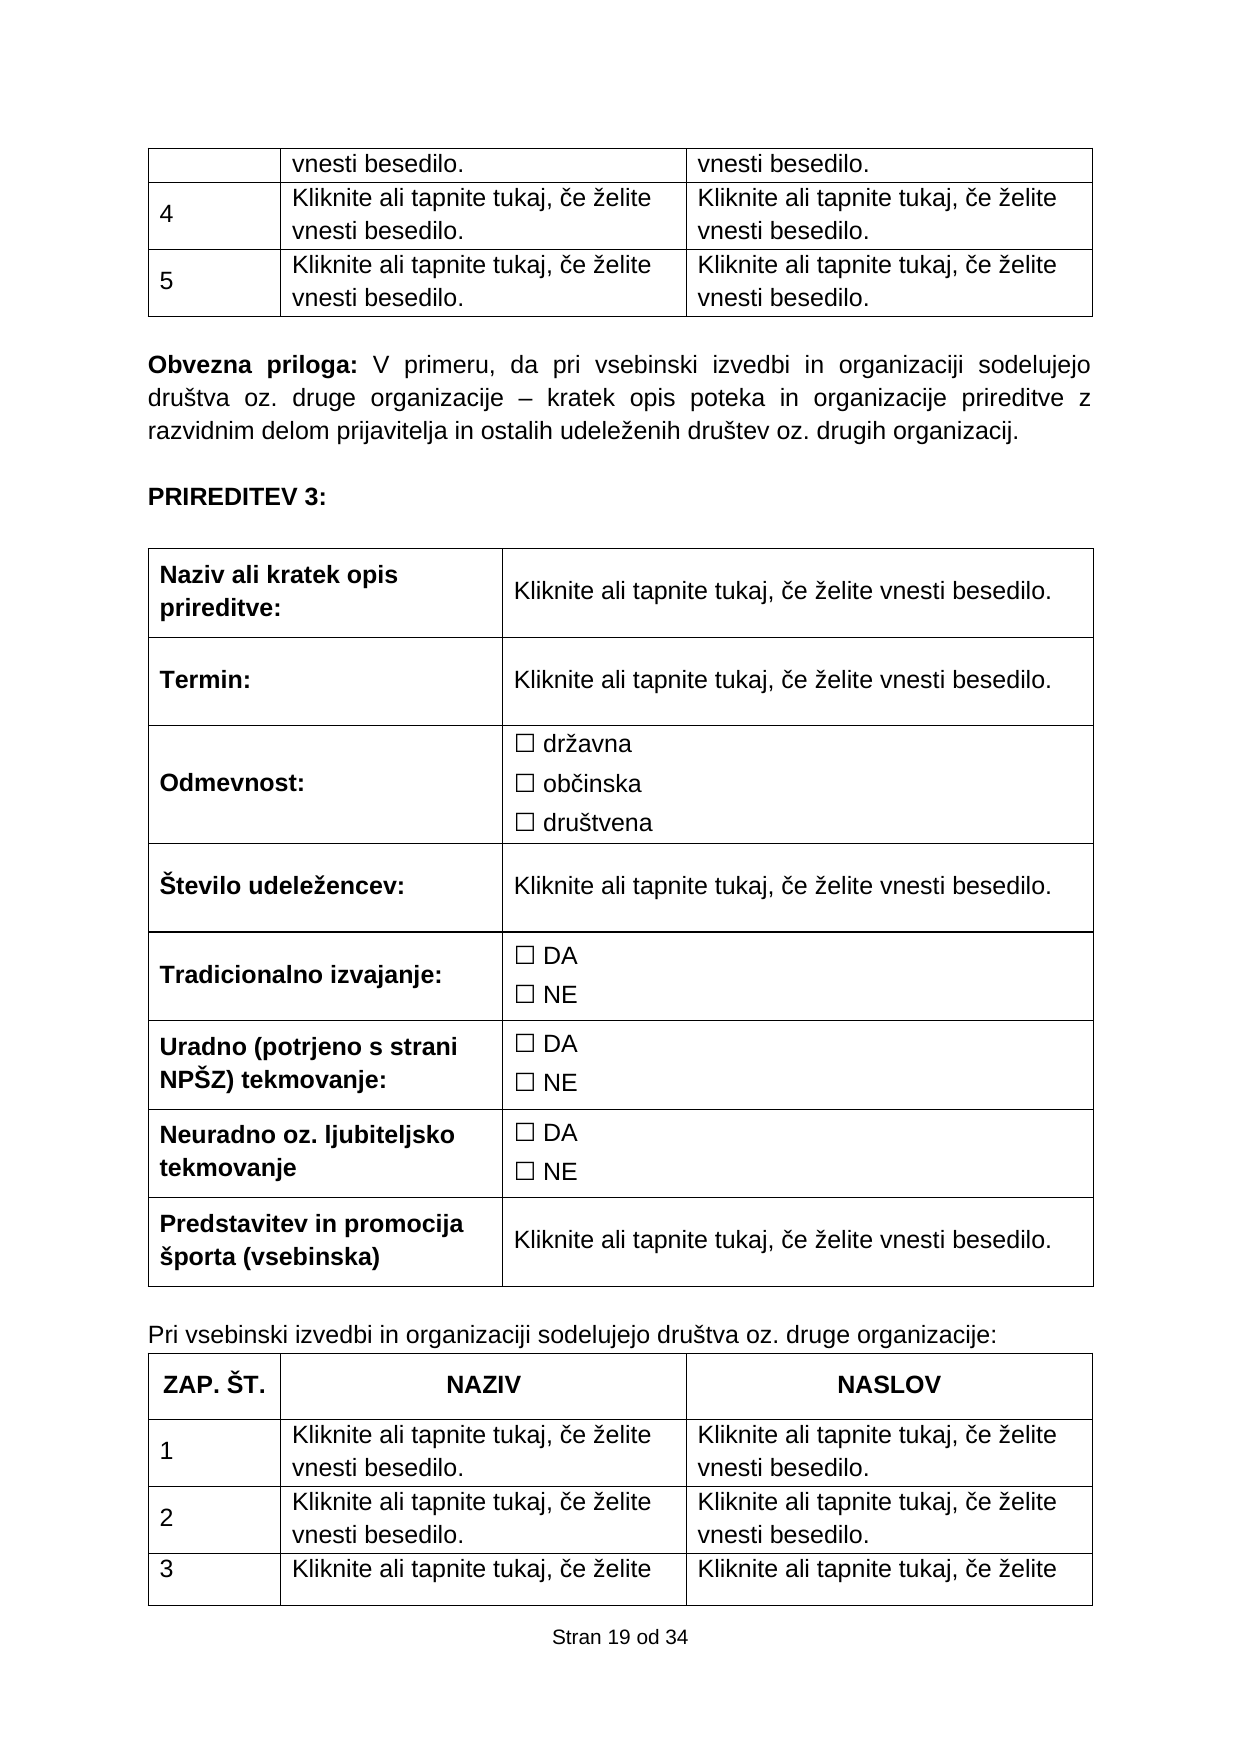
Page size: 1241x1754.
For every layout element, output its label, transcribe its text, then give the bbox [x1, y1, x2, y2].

table_cell 2 [149, 1487, 280, 1553]
table_cell 3 [149, 149, 280, 182]
table_header Naziv ali kratek opis prireditve: [149, 549, 502, 637]
text Obvezna priloga: V primeru, da pri vsebinski izvedbi in organizaciji sodelujejo društva oz. druge organizacije – kratek opis poteka in organizacije prireditve z razvidnim delom prijavitelja in ostalih udeleženih društev oz. drugih organizacij. [148, 350, 1093, 445]
table_header NAZIV [281, 1354, 686, 1419]
table_cell Termin: [149, 638, 502, 725]
table_cell 3 [149, 1554, 280, 1605]
table_cell Tradicionalno izvajanje: [149, 933, 502, 1020]
table_header NASLOV [687, 1354, 1092, 1419]
table_cell Neuradno oz. ljubiteljsko tekmovanje [149, 1110, 502, 1197]
table_cell državna občinska društvena [503, 726, 1093, 843]
table_header ZAP. ŠT. [149, 1354, 280, 1419]
table_cell Odmevnost: [149, 726, 502, 843]
table_cell Število udeležencev: [149, 844, 502, 931]
table_cell 5 [149, 250, 280, 316]
table_cell DA NE [503, 933, 1093, 1020]
table_cell Predstavitev in promocija športa (vsebinska) [149, 1198, 502, 1286]
text Pri vsebinski izvedbi in organizaciji sodelujejo društva oz. druge organizacije: [148, 1319, 1093, 1348]
table_cell DA NE [503, 1110, 1093, 1197]
table_cell 1 [149, 1420, 280, 1486]
table_cell DA NE [503, 1021, 1093, 1108]
table_cell Uradno (potrjeno s strani NPŠZ) tekmovanje: [149, 1021, 502, 1108]
text PRIREDITEV 3: [148, 482, 1093, 511]
table_cell 4 [149, 183, 280, 249]
